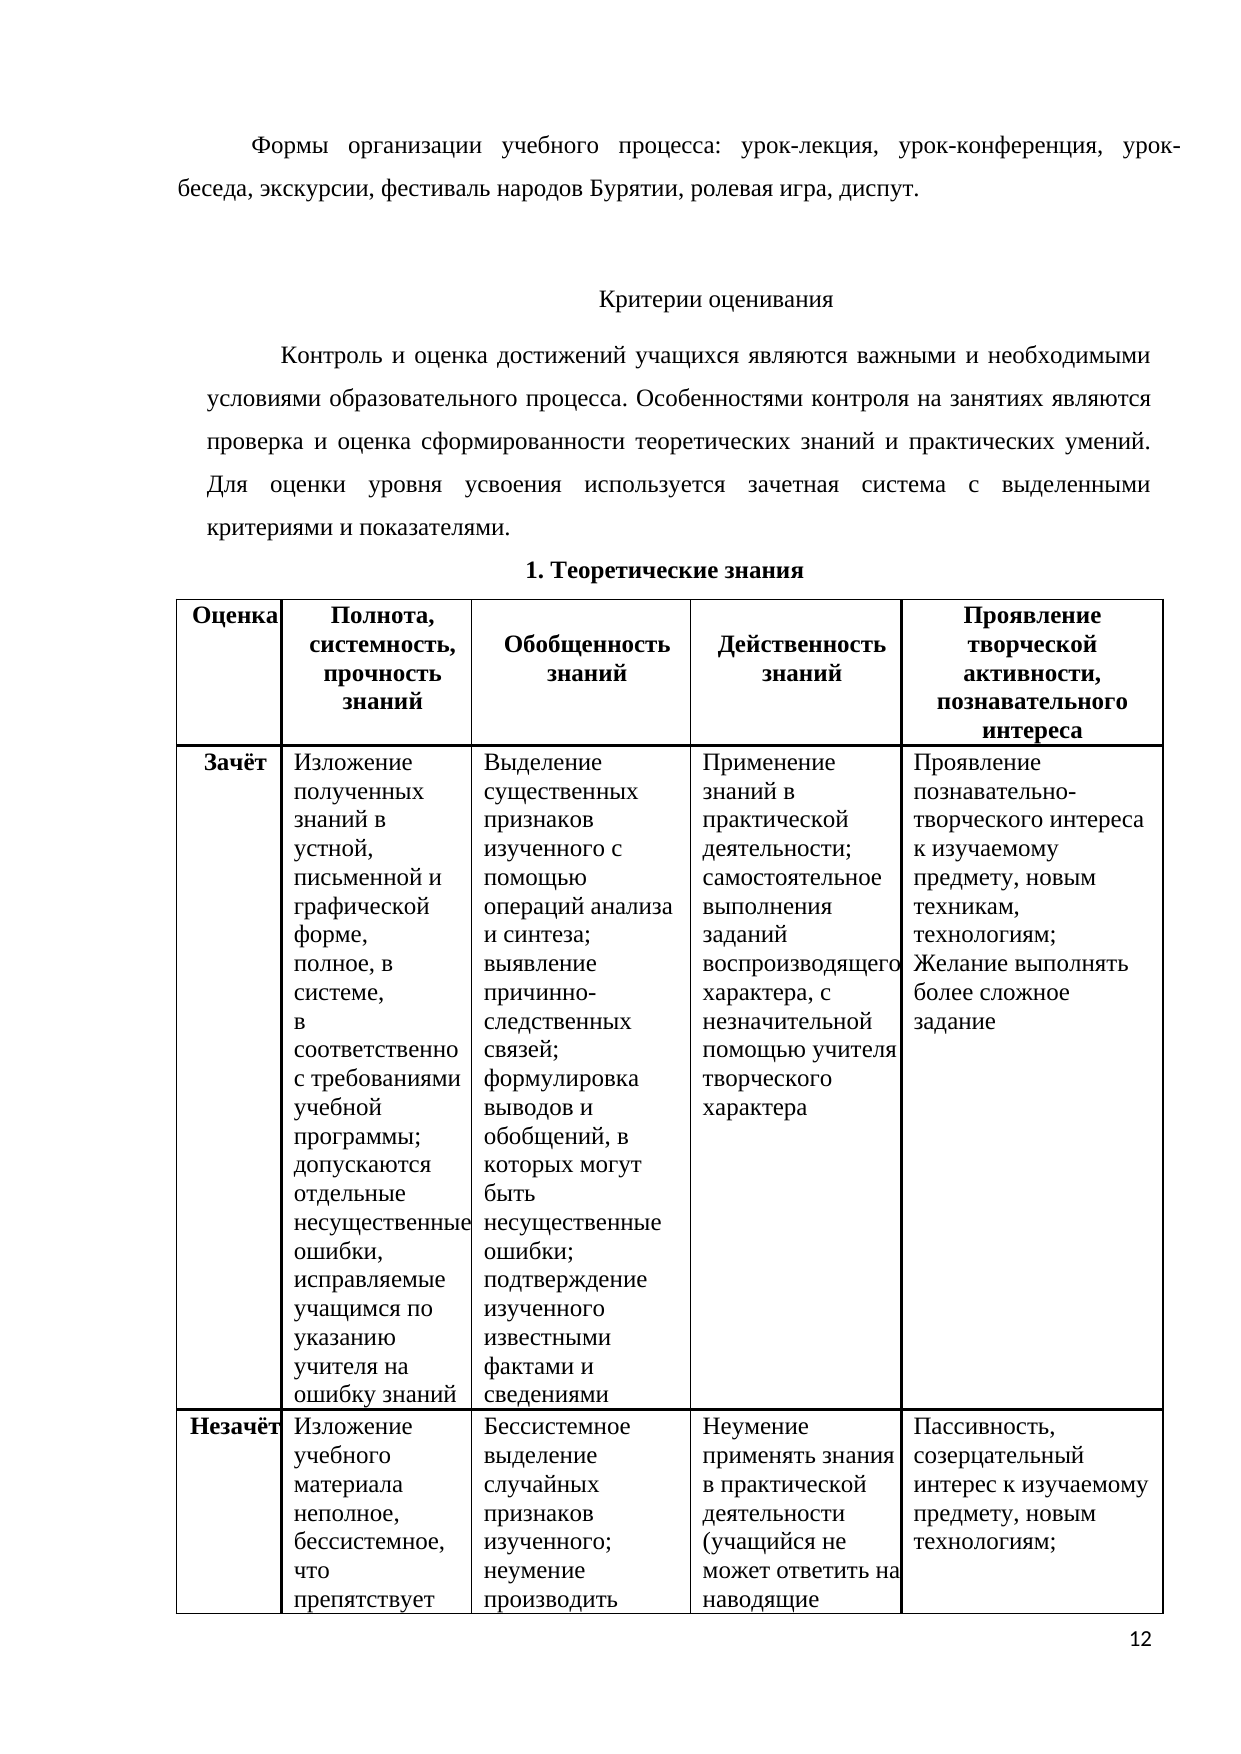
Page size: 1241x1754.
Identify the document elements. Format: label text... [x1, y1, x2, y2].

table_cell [283, 1411, 471, 1613]
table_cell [903, 1411, 1162, 1613]
text 1. Теоретические знания [177, 555, 1152, 584]
text Контроль и оценка достижений учащихся являются важными и необходимыми условиями образовательного процесса. Особенностями контроля на занятиях являются проверка и оценка сформированности теоретических знаний и практических умений. Для оценки уровня усвоения используется зачетная система с выделенными критериями и показателями. [207, 340, 1152, 541]
table_cell Выделение существенных признаков изученного с помощью операций анализа и синтеза; выявление причинно-следственных связей; формулировка выводов и обобщений, в которых могут быть несущественные ошибки; подтверждение изученного известными фактами и сведениями [472, 747, 690, 1408]
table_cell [472, 1411, 690, 1613]
table_header Полнота, системность, прочность знаний [283, 600, 471, 744]
text Формы организации учебного процесса: урок-лекция, урок-конференция, урок- беседа, экскурсии, фестиваль народов Бурятии, ролевая игра, диспут. [177, 130, 1181, 202]
table_cell Незачёт [177, 1411, 280, 1613]
text Критерии оценивания [177, 284, 1181, 313]
table_header Проявление творческой активности, познавательного интереса [903, 600, 1162, 744]
table_cell Проявление познавательно-творческого интереса к изучаемому предмету, новым техникам, технологиям; Желание выполнять более сложное задание [903, 747, 1162, 1408]
table_cell Применение знаний в практической деятельности; самостоятельное выполнения заданий воспроизводящего характера, с незначительной помощью учителя творческого характера [691, 747, 900, 1408]
table_header Обобщенность знаний [472, 600, 690, 744]
table_cell Зачёт [177, 747, 280, 1408]
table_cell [691, 1411, 900, 1613]
table_header Действенность знаний [691, 600, 900, 744]
table_cell Изложение полученных знаний в устной, письменной и графической форме, полное, в системе, в соответственно с требованиями учебной программы; допускаются отдельные несущественные ошибки, исправляемые учащимся по указанию учителя на ошибку знаний [283, 747, 471, 1408]
table_header Оценка [177, 600, 280, 744]
